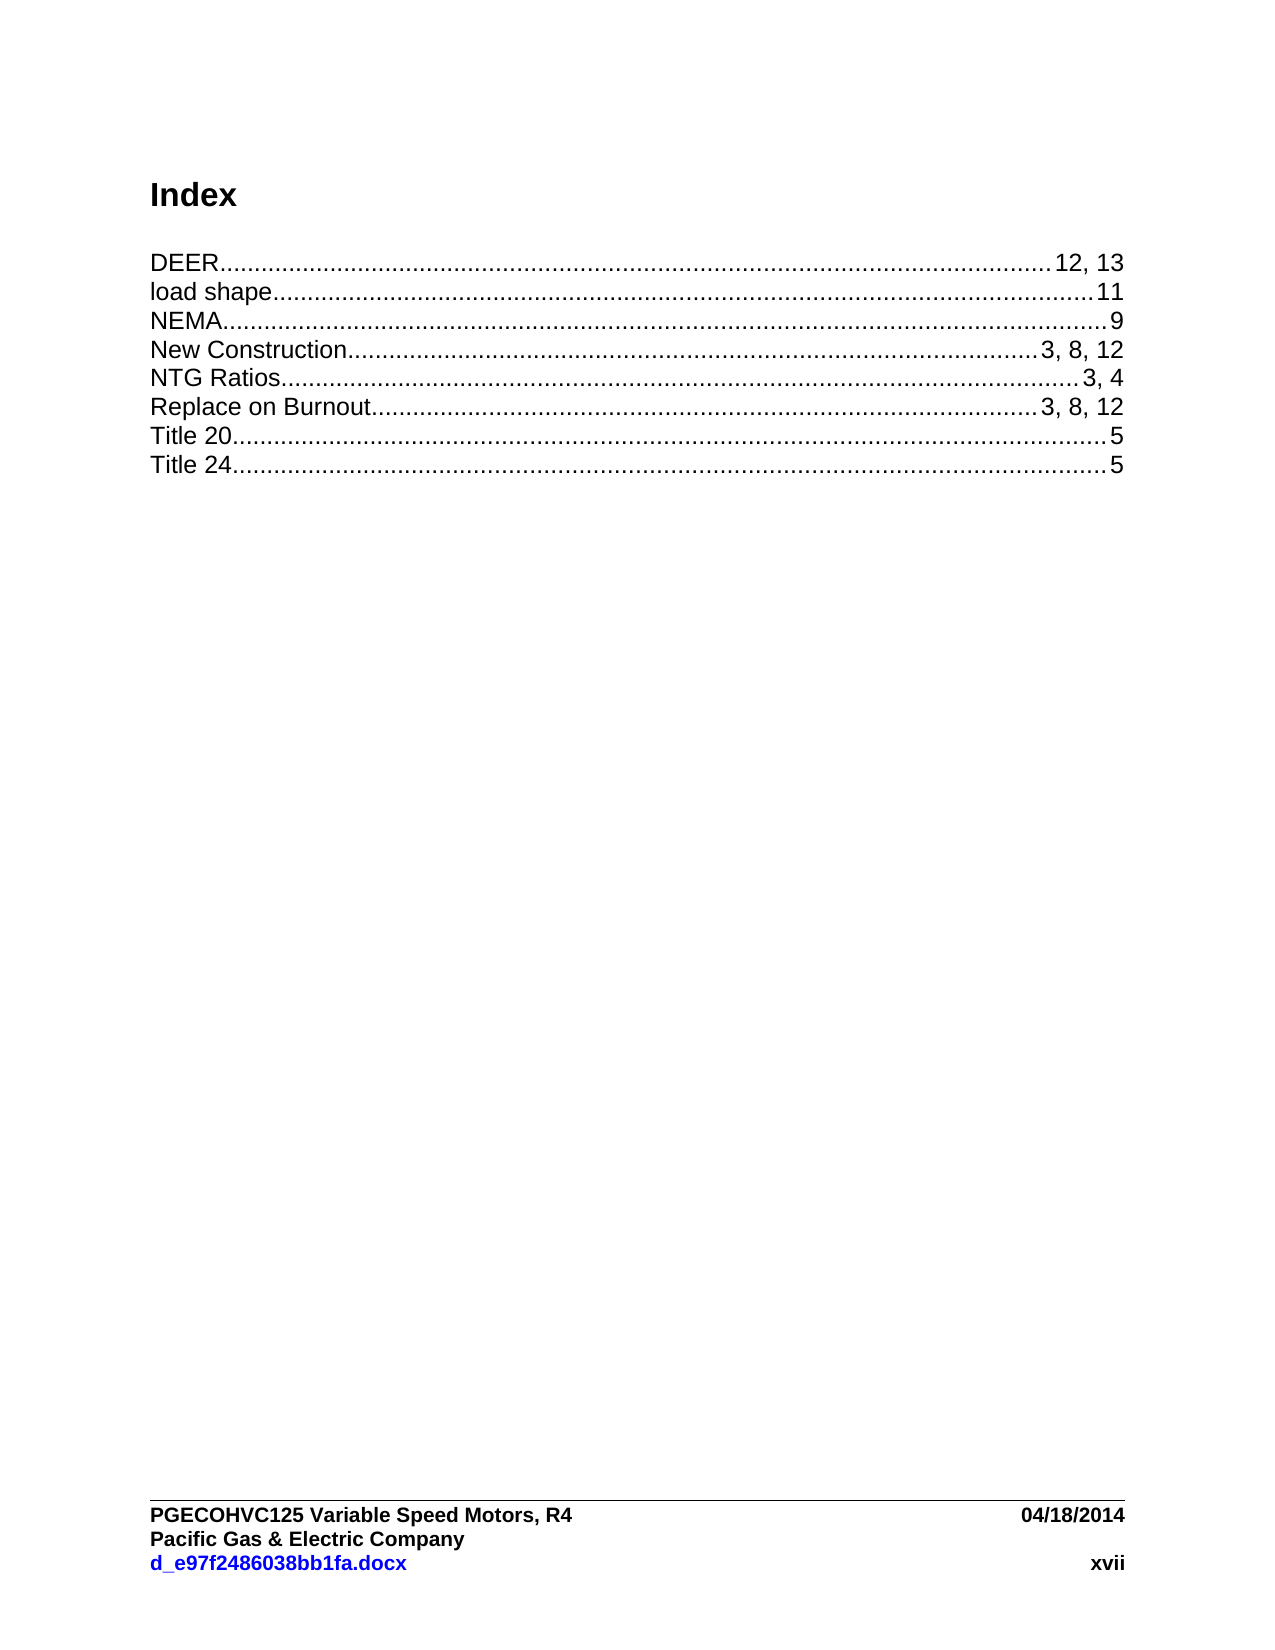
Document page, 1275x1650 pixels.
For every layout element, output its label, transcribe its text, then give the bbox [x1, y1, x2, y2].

text New Construction 3, 8, 12 [150, 335, 1125, 363]
subtitle Index [150, 175, 1125, 213]
text Title 20 5 [150, 421, 1125, 450]
text Title 24 5 [150, 450, 1125, 478]
text NEMA 9 [150, 306, 1125, 335]
text Replace on Burnout 3, 8, 12 [150, 392, 1125, 421]
text load shape 11 [150, 277, 1125, 306]
text NTG Ratios 3, 4 [150, 363, 1125, 392]
text DEER 12, 13 [150, 248, 1125, 277]
